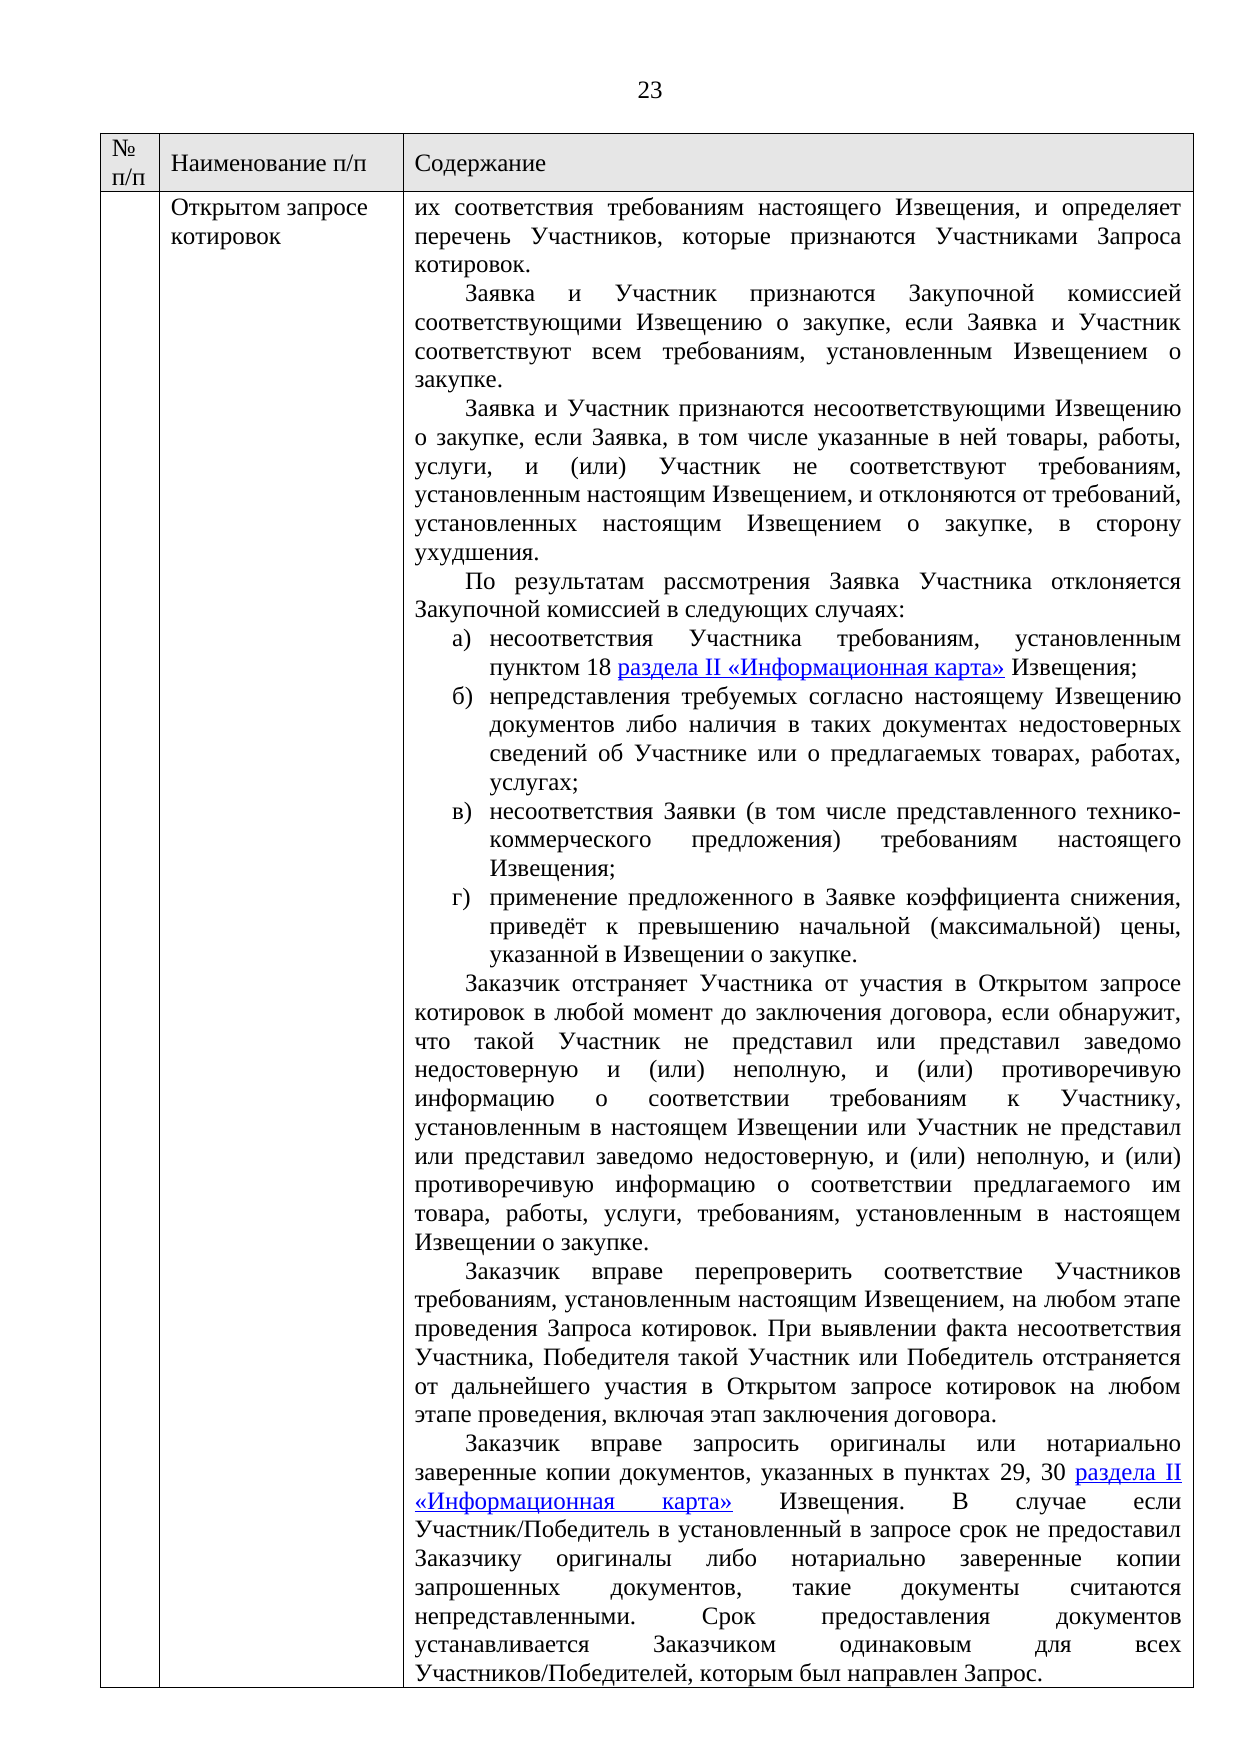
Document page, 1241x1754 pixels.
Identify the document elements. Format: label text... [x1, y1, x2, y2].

table_header Содержание [404, 134, 1193, 191]
table_cell [101, 192, 159, 1687]
table_header Наименование п/п [160, 134, 403, 191]
table_header № п/п [101, 134, 159, 191]
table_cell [404, 192, 1193, 1687]
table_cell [160, 192, 403, 1687]
